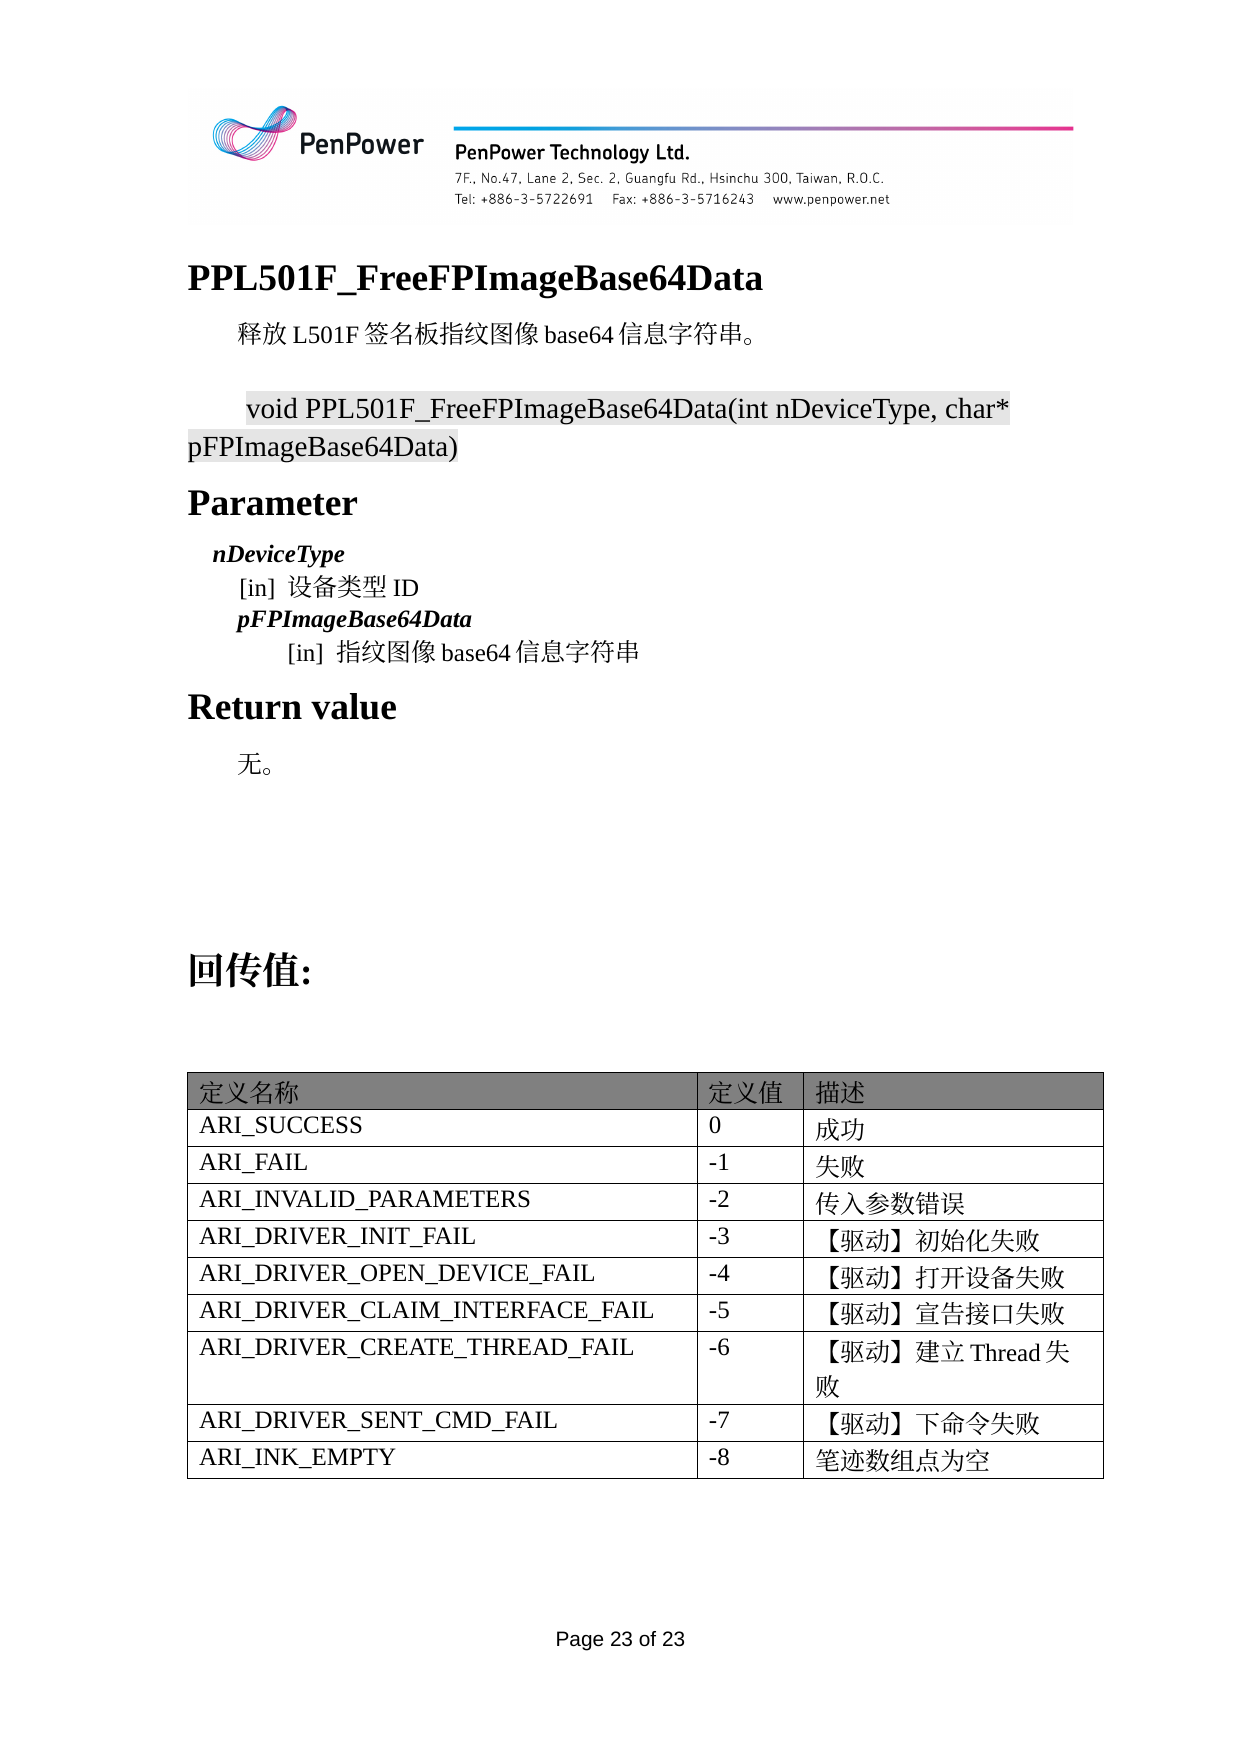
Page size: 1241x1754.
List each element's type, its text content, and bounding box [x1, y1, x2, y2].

text [in] 指纹图像base64信息字符串 [237, 633, 1053, 668]
table_cell ARI_INK_EMPTY [188, 1442, 697, 1478]
text [in] 设备类型ID [187, 568, 1053, 604]
table_cell -5 [698, 1295, 803, 1331]
table_cell -6 [698, 1332, 803, 1404]
picture [187, 88, 1074, 225]
table_cell ARI_DRIVER_CLAIM_INTERFACE_FAIL [188, 1295, 697, 1331]
table_cell 笔迹数组点为空 [804, 1442, 1103, 1478]
table_cell 【驱动】宣告接口失败 [804, 1295, 1103, 1331]
table_cell -7 [698, 1405, 803, 1441]
table_header 描述 [804, 1073, 1103, 1109]
table_cell 传入参数错误 [804, 1184, 1103, 1220]
text void PPL501F_FreeFPImageBase64Data(int nDeviceType, char* pFPImageBase64Data) [187, 389, 1053, 464]
table_cell -4 [698, 1258, 803, 1294]
table_cell 【驱动】建立Thread失败 [804, 1332, 1103, 1404]
table_cell -8 [698, 1442, 803, 1478]
table_cell ARI_DRIVER_OPEN_DEVICE_FAIL [188, 1258, 697, 1294]
text 无。 [187, 743, 1053, 781]
table_cell ARI_DRIVER_INIT_FAIL [188, 1221, 697, 1257]
text Return value [187, 668, 1053, 743]
text 释放L501F签名板指纹图像base64信息字符串。 [187, 314, 1053, 352]
table_cell ARI_INVALID_PARAMETERS [188, 1184, 697, 1220]
text Parameter [187, 464, 1053, 539]
table_cell -3 [698, 1221, 803, 1257]
table_cell 【驱动】初始化失败 [804, 1221, 1103, 1257]
table_cell 0 [698, 1110, 803, 1146]
table_cell ARI_SUCCESS [188, 1110, 697, 1146]
table_cell ARI_DRIVER_CREATE_THREAD_FAIL [188, 1332, 697, 1404]
text 回传值: [187, 931, 1053, 1006]
table_header 定义值 [698, 1073, 803, 1109]
table_cell 【驱动】下命令失败 [804, 1405, 1103, 1441]
table_cell -1 [698, 1147, 803, 1183]
table_cell ARI_FAIL [188, 1147, 697, 1183]
table_header 定义名称 [188, 1073, 697, 1109]
table_cell 【驱动】打开设备失败 [804, 1258, 1103, 1294]
table_cell 失败 [804, 1147, 1103, 1183]
text pFPImageBase64Data [187, 604, 1053, 633]
table_cell ARI_DRIVER_SENT_CMD_FAIL [188, 1405, 697, 1441]
text nDeviceType [187, 539, 1053, 568]
table_cell 成功 [804, 1110, 1103, 1146]
text PPL501F_FreeFPImageBase64Data [187, 239, 1053, 314]
table_cell -2 [698, 1184, 803, 1220]
